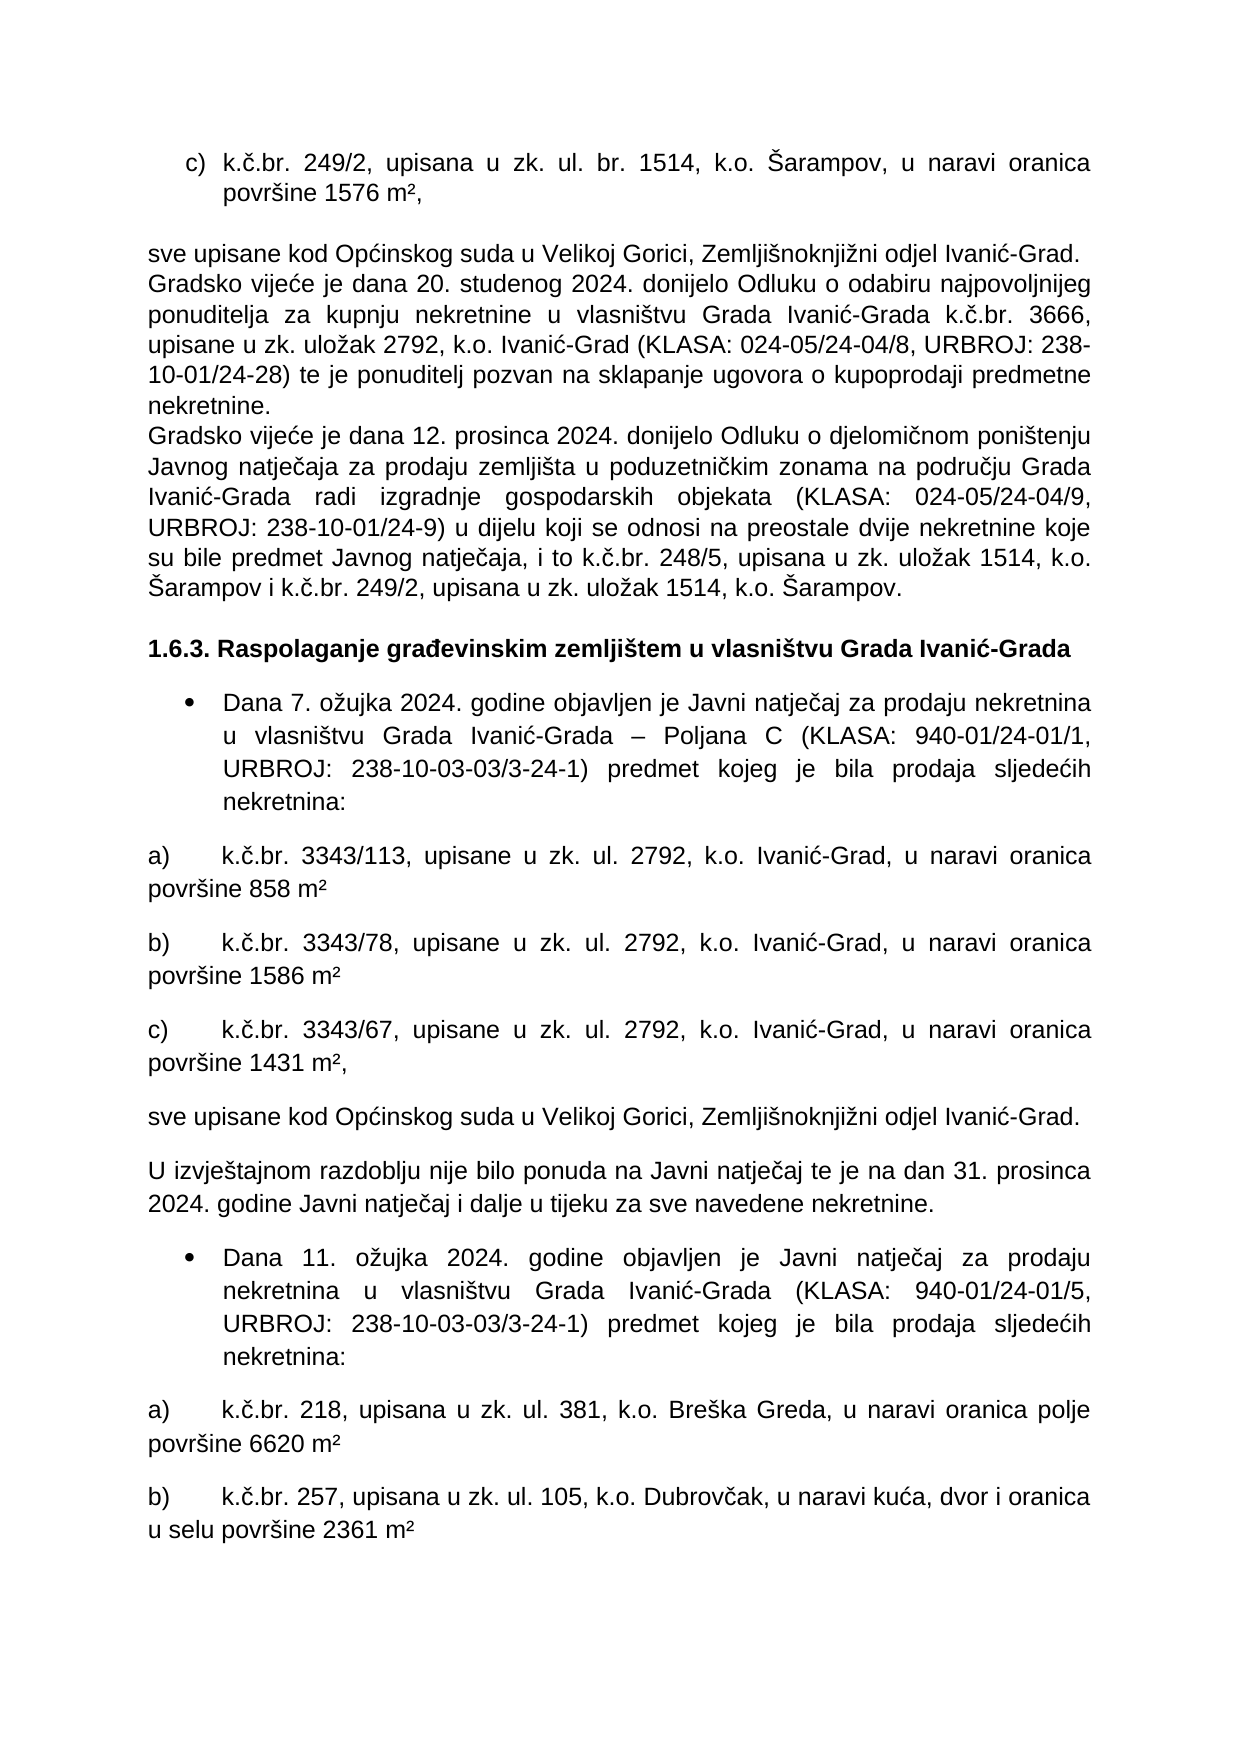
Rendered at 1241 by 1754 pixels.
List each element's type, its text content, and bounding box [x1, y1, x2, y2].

text sve upisane kod Općinskog suda u Velikoj Gorici, Zemljišnoknjižni odjel Ivanić-Grad. [148, 1102, 1093, 1131]
text U izvještajnom razdoblju nije bilo ponuda na Javni natječaj te je na dan 31. prosinca 2024. godine Javni natječaj i dalje u tijeku za sve navedene nekretnine. [148, 1156, 1093, 1217]
text 1.6.3. Raspolaganje građevinskim zemljištem u vlasništvu Grada Ivanić-Grada [148, 634, 1093, 663]
list Dana 11. ožujka 2024. godine objavljen je Javni natječaj za prodaju nekretnina u vlasništvu Grada Ivanić-Grada (KLASA: 940-01/24-01/5, URBROJ: 238-10-03-03/3-24-1) predmet kojeg je bila prodaja sljedećih nekretnina: [185, 1242, 1093, 1370]
text a) k.č.br. 218, upisana u zk. ul. 381, k.o. Breška Greda, u naravi oranica polje površine 6620 m² [148, 1396, 1093, 1457]
list k.č.br. 249/2, upisana u zk. ul. br. 1514, k.o. Šarampov, u naravi oranica površine 1576 m², [185, 148, 1093, 207]
text Gradsko vijeće je dana 12. prosinca 2024. donijelo Odluku o djelomičnom poništenju Javnog natječaja za prodaju zemljišta u poduzetničkim zonama na području Grada Ivanić-Grada radi izgradnje gospodarskih objekata (KLASA: 024-05/24-04/9, URBROJ: 238-10-01/24-9) u dijelu koji se odnosi na preostale dvije nekretnine koje su bile predmet Javnog natječaja, i to k.č.br. 248/5, upisana u zk. uložak 1514, k.o. Šarampov i k.č.br. 249/2, upisana u zk. uložak 1514, k.o. Šarampov. [148, 421, 1093, 602]
text sve upisane kod Općinskog suda u Velikoj Gorici, Zemljišnoknjižni odjel Ivanić-Grad. [148, 239, 1093, 268]
text Gradsko vijeće je dana 20. studenog 2024. donijelo Odluku o odabiru najpovoljnijeg ponuditelja za kupnju nekretnine u vlasništvu Grada Ivanić-Grada k.č.br. 3666, upisane u zk. uložak 2792, k.o. Ivanić-Grad (KLASA: 024-05/24-04/8, URBROJ: 238-10-01/24-28) te je ponuditelj pozvan na sklapanje ugovora o kupoprodaji predmetne nekretnine. [148, 269, 1093, 420]
text b) k.č.br. 3343/78, upisane u zk. ul. 2792, k.o. Ivanić-Grad, u naravi oranica površine 1586 m² [148, 928, 1093, 990]
text b) k.č.br. 257, upisana u zk. ul. 105, k.o. Dubrovčak, u naravi kuća, dvor i oranica u selu površine 2361 m² [148, 1482, 1093, 1544]
list Dana 7. ožujka 2024. godine objavljen je Javni natječaj za prodaju nekretnina u vlasništvu Grada Ivanić-Grada – Poljana C (KLASA: 940-01/24-01/1, URBROJ: 238-10-03-03/3-24-1) predmet kojeg je bila prodaja sljedećih nekretnina: [185, 688, 1093, 816]
text a) k.č.br. 3343/113, upisane u zk. ul. 2792, k.o. Ivanić-Grad, u naravi oranica površine 858 m² [148, 841, 1093, 903]
text c) k.č.br. 3343/67, upisane u zk. ul. 2792, k.o. Ivanić-Grad, u naravi oranica površine 1431 m², [148, 1015, 1093, 1077]
